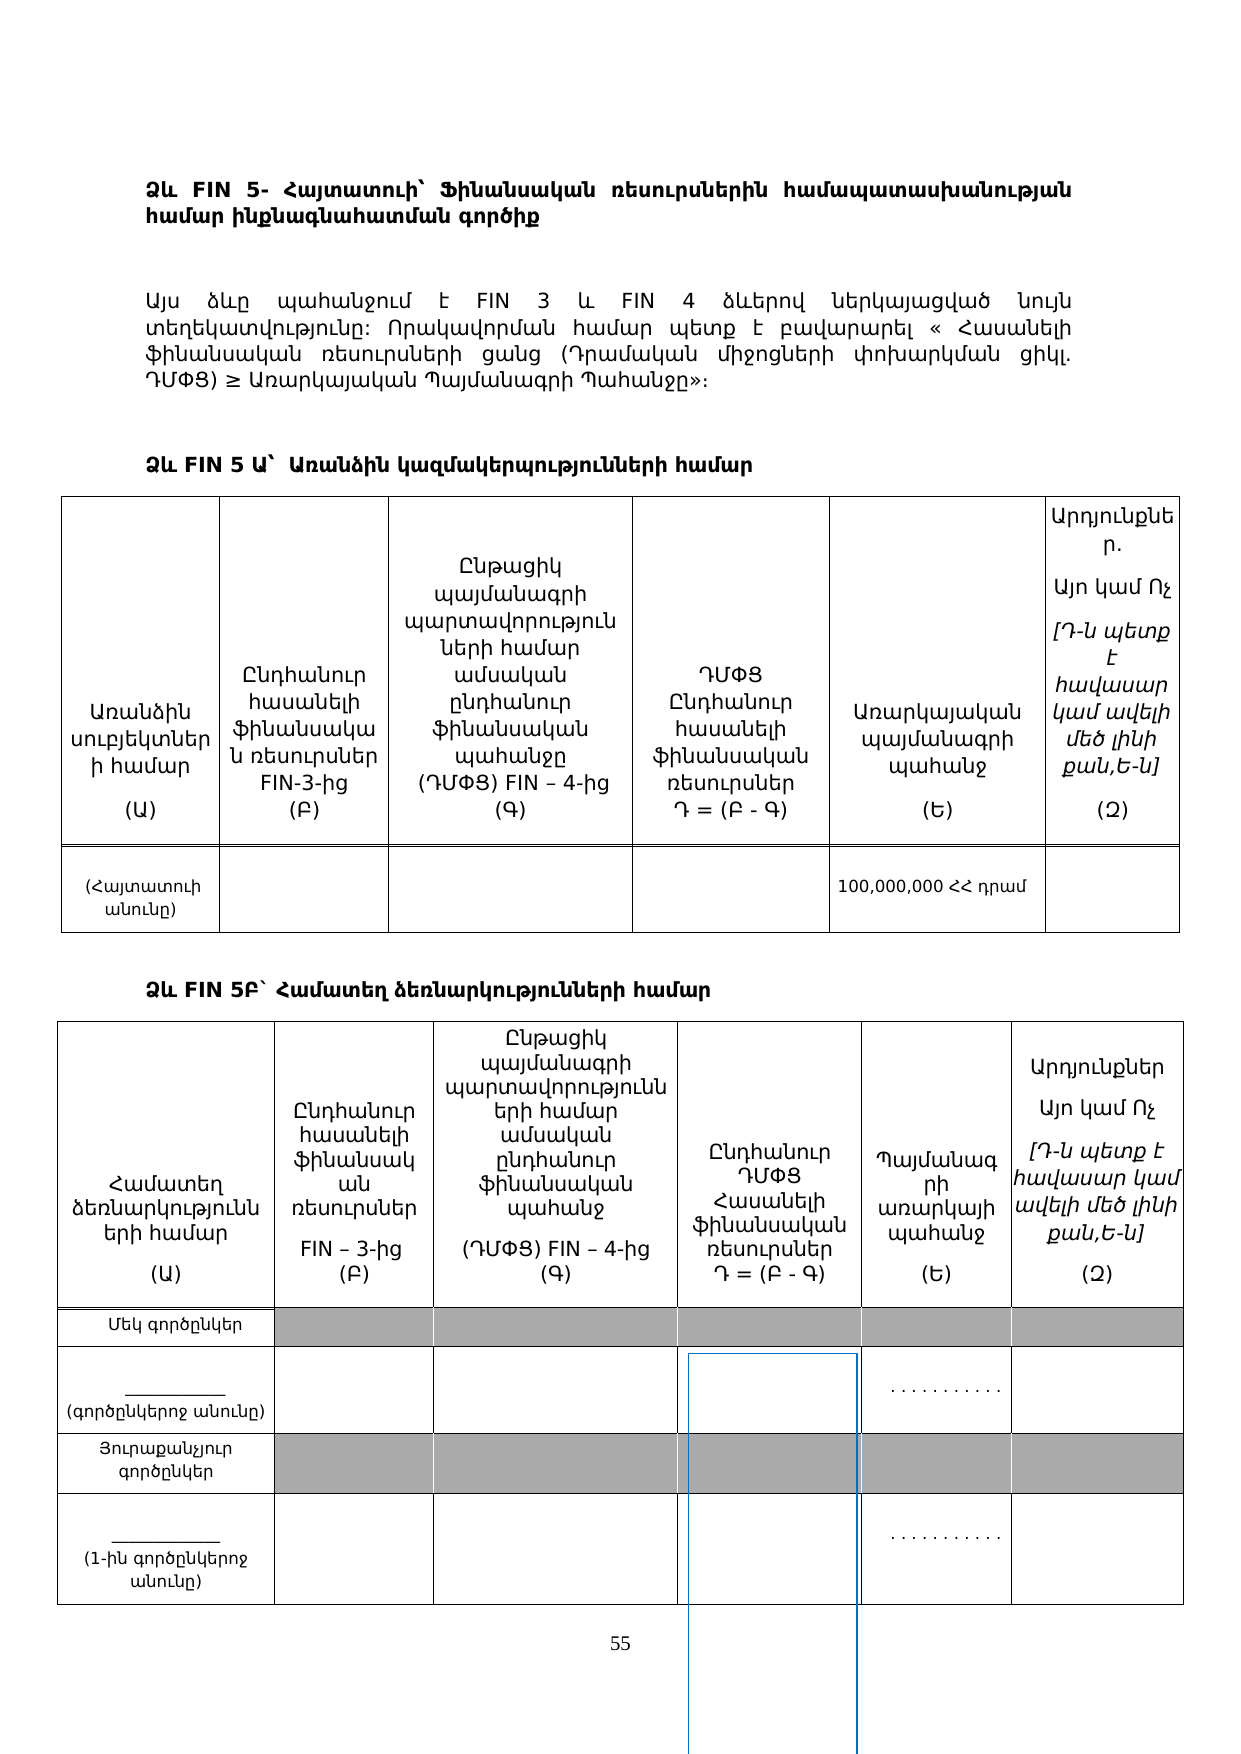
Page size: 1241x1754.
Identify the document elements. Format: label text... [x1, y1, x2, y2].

table_cell [434, 1494, 677, 1603]
table_header Պայմանագրի առարկայի պահանջ (Ե) [862, 1022, 1011, 1307]
table_cell [689, 1494, 856, 1603]
table_cell [434, 1308, 677, 1346]
table_cell [1012, 1494, 1183, 1603]
table_header ԴՄՓՑ Ընդհանուր հասանելի ֆինանսական ռեսուրսներ Դ = (Բ - Գ) [633, 497, 829, 844]
table_cell [220, 847, 388, 932]
table_header Ընդհանուր հասանելի ֆինանսական ռեսուրսներ FIN – 3-ից (Բ) [275, 1022, 433, 1307]
table_cell Մեկ գործընկեր [58, 1310, 274, 1346]
table_cell [678, 1308, 861, 1346]
table_header Արդյունքներ Այո կամ Ոչ [Դ-ն պետք է հավասար կամ ավելի մեծ լինի քան,Ե-ն] (Զ) [1012, 1022, 1183, 1307]
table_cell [862, 1494, 1011, 1603]
text Այս ձևը պահանջում է FIN 3 և FIN 4 ձևերով ներկայացված նույն տեղեկատվությունը: Որակավորման համար պետք է բավարարել « Հասանելի ֆինանսական ռեսուրսների ցանց (Դրամական միջոցների փոխարկման ցիկլ. ԴՄՓՑ) ≥ Առարկայական Պայմանագրի Պահանջը»։ [145, 289, 1073, 392]
table_cell [862, 1434, 1011, 1493]
text Ձև FIN 5 Ա՝ Առանձին կազմակերպությունների համար [145, 453, 1073, 478]
table_cell [434, 1434, 677, 1493]
table_cell [275, 1308, 433, 1346]
table_header Ընդհանուր հասանելի ֆինանսական ռեսուրսներ FIN-3-ից (Բ) [220, 497, 388, 844]
table_header Արդյունքներ. Այո կամ Ոչ [Դ-ն պետք է հավասար կամ ավելի մեծ լինի քան,Ե-ն] (Զ) [1046, 497, 1179, 844]
table_header Առարկայական պայմանագրի պահանջ (Ե) [830, 497, 1045, 844]
table_cell Յուրաքանչյուր գործընկեր [58, 1434, 274, 1493]
text Ձև FIN 5- Հայտատուի՝ Ֆինանսական ռեսուրսներին համապատասխանության համար ինքնագնահատման գործիք [145, 178, 1073, 228]
table_header Ընդհանուր ԴՄՓՑ Հասանելի ֆինանսական ռեսուրսներ Դ = (Բ - Գ) [678, 1022, 861, 1307]
table_cell [275, 1494, 433, 1603]
table_cell [678, 1347, 861, 1433]
table_cell [275, 1347, 433, 1433]
table_cell ____________ (գործընկերոջ անունը) [58, 1347, 274, 1433]
table_cell [275, 1434, 433, 1493]
table_cell [434, 1347, 677, 1433]
table_cell . . . . . . . . . . . [862, 1347, 1011, 1433]
table_cell [633, 847, 829, 932]
table_cell [1012, 1308, 1183, 1346]
table_cell [678, 1494, 688, 1603]
table_cell [1012, 1347, 1183, 1433]
table_cell [689, 1434, 856, 1493]
table_cell [862, 1308, 1011, 1346]
table_cell [1046, 847, 1179, 932]
table_header Ընթացիկ պայմանագրի պարտավորությունների համար ամսական ընդհանուր ֆինանսական պահանջ (ԴՄՓՑ) FIN – 4-ից (Գ) [434, 1022, 677, 1307]
text Ձև FIN 5Բ` Համատեղ ձեռնարկությունների համար [145, 978, 1073, 1002]
table_header Առանձին սուբյեկտների համար (Ա) [62, 497, 219, 844]
table_cell (Հայտատուի անունը) [62, 847, 219, 932]
table_cell [1012, 1434, 1183, 1493]
table_cell 100,000,000 ՀՀ դրամ [830, 847, 1045, 932]
table_header Համատեղ ձեռնարկությունների համար (Ա) [58, 1022, 274, 1307]
table_cell _____________ (1-ին գործընկերոջ անունը) [58, 1494, 274, 1603]
table_cell [678, 1434, 688, 1493]
table_cell [389, 847, 632, 932]
table_header Ընթացիկ պայմանագրի պարտավորությունների համար ամսական ընդհանուր ֆինանսական պահանջը (ԴՄՓՑ) FIN – 4-ից (Գ) [389, 497, 632, 844]
